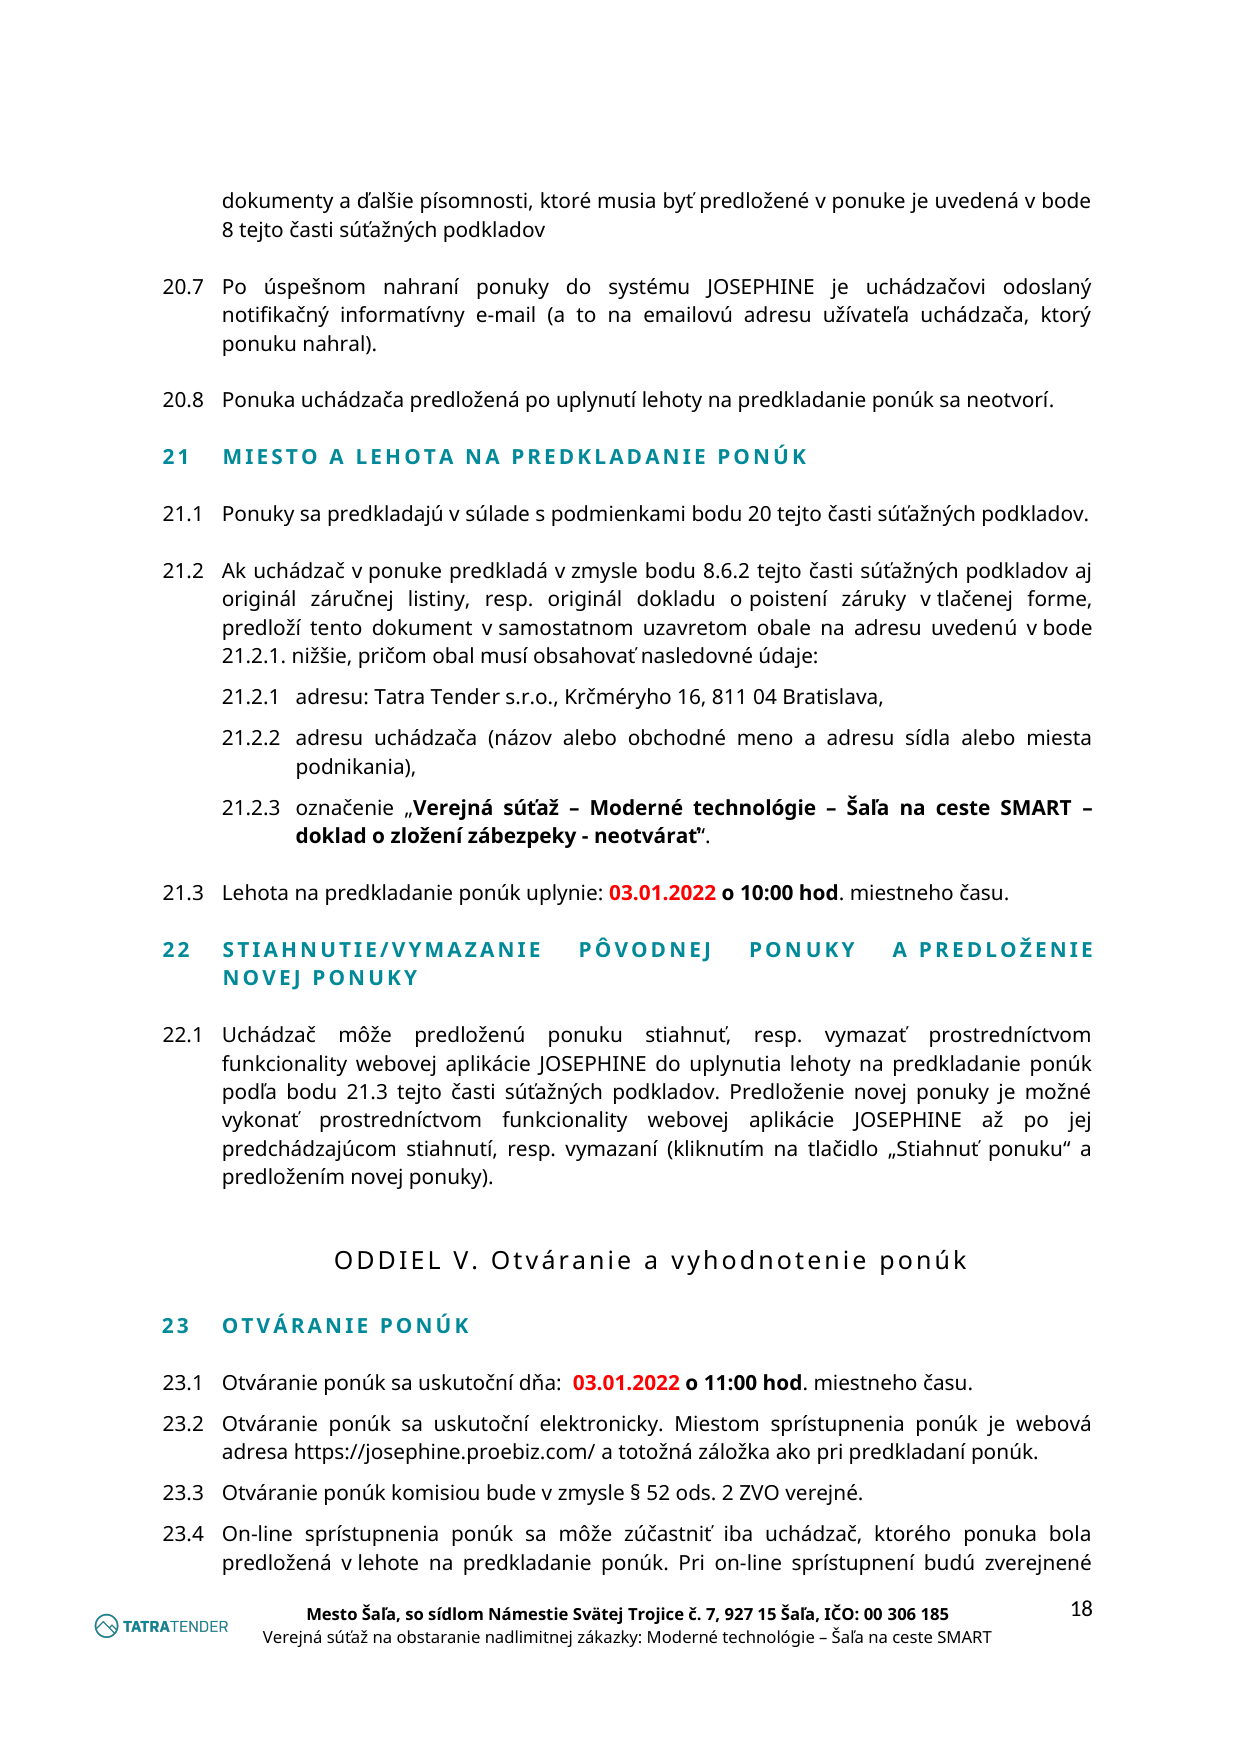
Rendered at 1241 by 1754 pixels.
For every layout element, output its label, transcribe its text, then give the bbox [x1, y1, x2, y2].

text Miesto a lehota na predkladanie ponúk [162, 442, 1093, 471]
subtitle Otváranie ponúk komisiou bude v zmysle § 52 ods. 2 ZVO verejné. [162, 1478, 1093, 1507]
subtitle Otváranie ponúk sa uskutoční dňa: 03.01.2022 o 11:00 hod. miestneho času. [162, 1368, 1093, 1396]
picture [92, 1602, 239, 1647]
subtitle adresu uchádzača (názov alebo obchodné meno a adresu sídla alebo miesta podnikania), [222, 723, 1093, 780]
subtitle Ponuky sa predkladajú v súlade s podmienkami bodu 20 tejto časti súťažných podkladov. [162, 499, 1093, 528]
text ODDIEL V. Otváranie a vyhodnotenie ponúk [162, 1243, 1093, 1277]
text Otváranie ponúk [162, 1311, 1093, 1339]
subtitle adresu: Tatra Tender s.r.o., Krčméryho 16, 811 04 Bratislava, [222, 682, 1093, 711]
text Stiahnutie/vymazanie pôvodnej ponuky a predloženie novej ponuky [162, 935, 1093, 992]
subtitle Ponuka uchádzača predložená po uplynutí lehoty na predkladanie ponúk sa neotvorí. [162, 386, 1093, 414]
subtitle Po úspešnom nahraní ponuky do systému JOSEPHINE je uchádzačovi odoslaný notifikačný informatívny e-mail (a to na emailovú adresu užívateľa uchádzača, ktorý ponuku nahral). [162, 272, 1093, 357]
subtitle Ak uchádzač v ponuke predkladá v zmysle bodu 8.6.2 tejto časti súťažných podkladov aj originál záručnej listiny, resp. originál dokladu o poistení záruky v tlačenej forme, predloží tento dokument v samostatnom uzavretom obale na adresu uvedenú v bode 21.2.1. nižšie, pričom obal musí obsahovať nasledovné údaje: [162, 556, 1093, 670]
subtitle Uchádzač môže predloženú ponuku stiahnuť, resp. vymazať prostredníctvom funkcionality webovej aplikácie JOSEPHINE do uplynutia lehoty na predkladanie ponúk podľa bodu 21.3 tejto časti súťažných podkladov. Predloženie novej ponuky je možné vykonať prostredníctvom funkcionality webovej aplikácie JOSEPHINE až po jej predchádzajúcom stiahnutí, resp. vymazaní (kliknutím na tlačidlo „Stiahnuť ponuku“ a predložením novej ponuky). [162, 1020, 1093, 1191]
subtitle označenie „Verejná súťaž – Moderné technológie – Šaľa na ceste SMART – doklad o zložení zábezpeky - neotvárať“. [222, 793, 1093, 849]
subtitle Lehota na predkladanie ponúk uplynie: 03.01.2022 o 10:00 hod. miestneho času. [162, 878, 1093, 906]
subtitle Otváranie ponúk sa uskutoční elektronicky. Miestom sprístupnenia ponúk je webová adresa https://josephine.proebiz.com/ a totožná záložka ako pri predkladaní ponúk. [162, 1409, 1093, 1466]
